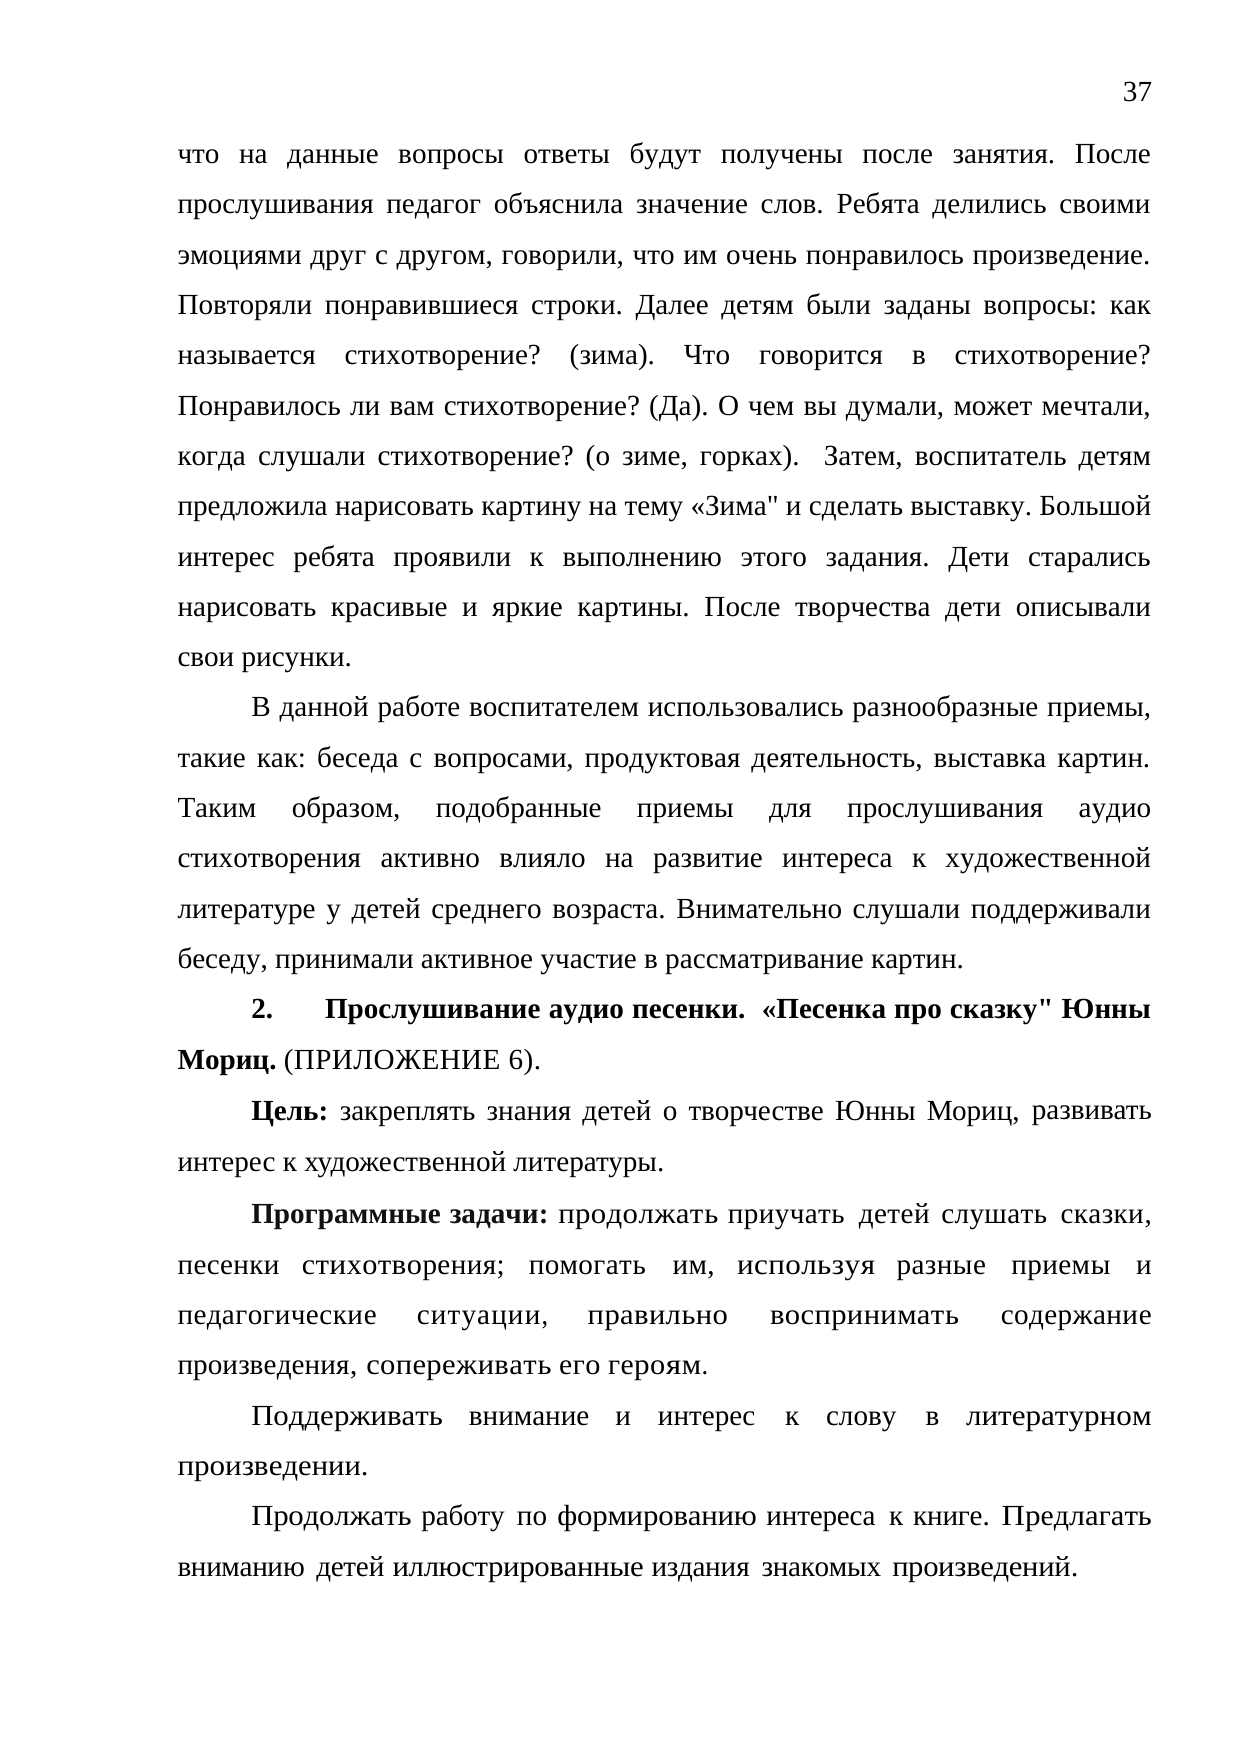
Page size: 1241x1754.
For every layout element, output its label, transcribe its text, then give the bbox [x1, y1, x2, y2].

text В данной работе воспитателем использовались разнообразные приемы, такие как: беседа с вопросами, продуктовая деятельность, выставка картин. Таким образом, подобранные приемы для прослушивания аудио стихотворения активно влияло на развитие интереса к художественной литературе у детей среднего возраста. Внимательно слушали поддерживали беседу, принимали активное участие в рассматривание картин. [177, 689, 1152, 975]
text Продолжать работу по формированию интереса к книге. Предлагать вниманию детей иллюстрированные издания знакомых произведений. [177, 1498, 1152, 1582]
text Программные задачи: продолжать приучать детей слушать сказки, песенки стихотворения; помогать им, используя разные приемы и педагогические ситуации, правильно воспринимать содержание произведения, сопереживать его героям. [177, 1196, 1152, 1381]
list Прослушивание аудио песенки. «Песенка про сказку" Юнны Мориц. (ПРИЛОЖЕНИЕ 6). [177, 991, 1152, 1075]
text Поддерживать внимание и интерес к слову в литературном произведении. [177, 1398, 1152, 1482]
text Цель: закреплять знания детей о творчестве Юнны Мориц, развивать интерес к художественной литературы. [177, 1092, 1152, 1179]
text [177, 136, 1152, 673]
